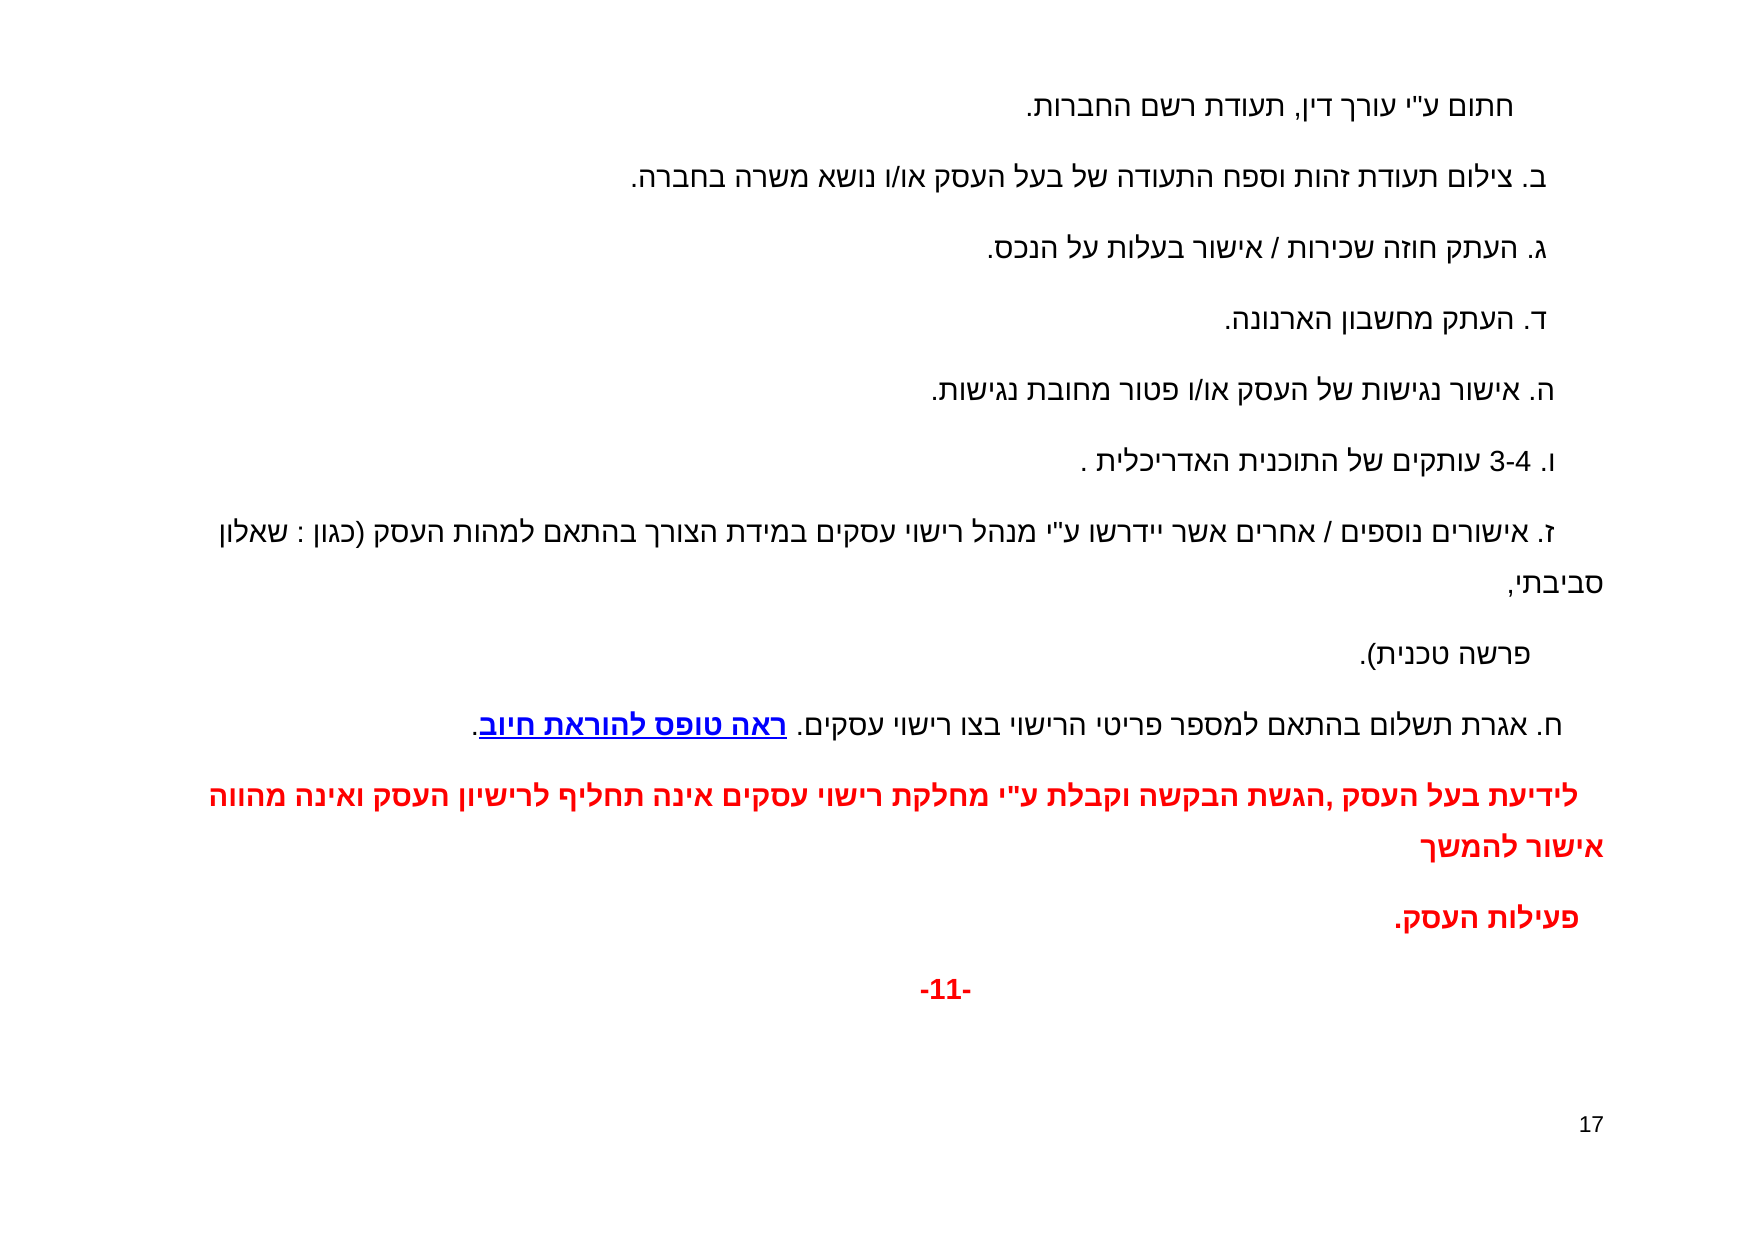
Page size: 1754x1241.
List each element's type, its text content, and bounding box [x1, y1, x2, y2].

text ב. צילום תעודת זהות וספח התעודה של בעל העסק או/ו נושא משרה בחברה. [150, 160, 1604, 193]
text פעילות העסק. [150, 901, 1604, 934]
text ג. העתק חוזה שכירות / אישור בעלות על הנכס. [150, 231, 1604, 264]
text ח. אגרת תשלום בהתאם למספר פריטי הרישוי בצו רישוי עסקים. ראה טופס להוראת חיוב. [150, 708, 1604, 742]
text ו. 3-4 עותקים של התוכנית האדריכלית . [150, 444, 1604, 478]
text -11- [150, 972, 1604, 1005]
text לידיעת בעל העסק ,הגשת הבקשה וקבלת ע"י מחלקת רישוי עסקים אינה תחליף לרישיון העסק ואינה מהווה אישור להמשך [150, 779, 1604, 863]
text ה. אישור נגישות של העסק או/ו פטור מחובת נגישות. [150, 373, 1604, 407]
text ז. אישורים נוספים / אחרים אשר יידרשו ע"י מנהל רישוי עסקים במידת הצורך בהתאם למהות העסק (כגון : שאלון סביבתי, [150, 516, 1604, 599]
text פרשה טכנית). [150, 637, 1604, 671]
text חתום ע"י עורך דין, תעודת רשם החברות. [150, 89, 1604, 122]
text ד. העתק מחשבון הארנונה. [150, 302, 1604, 336]
